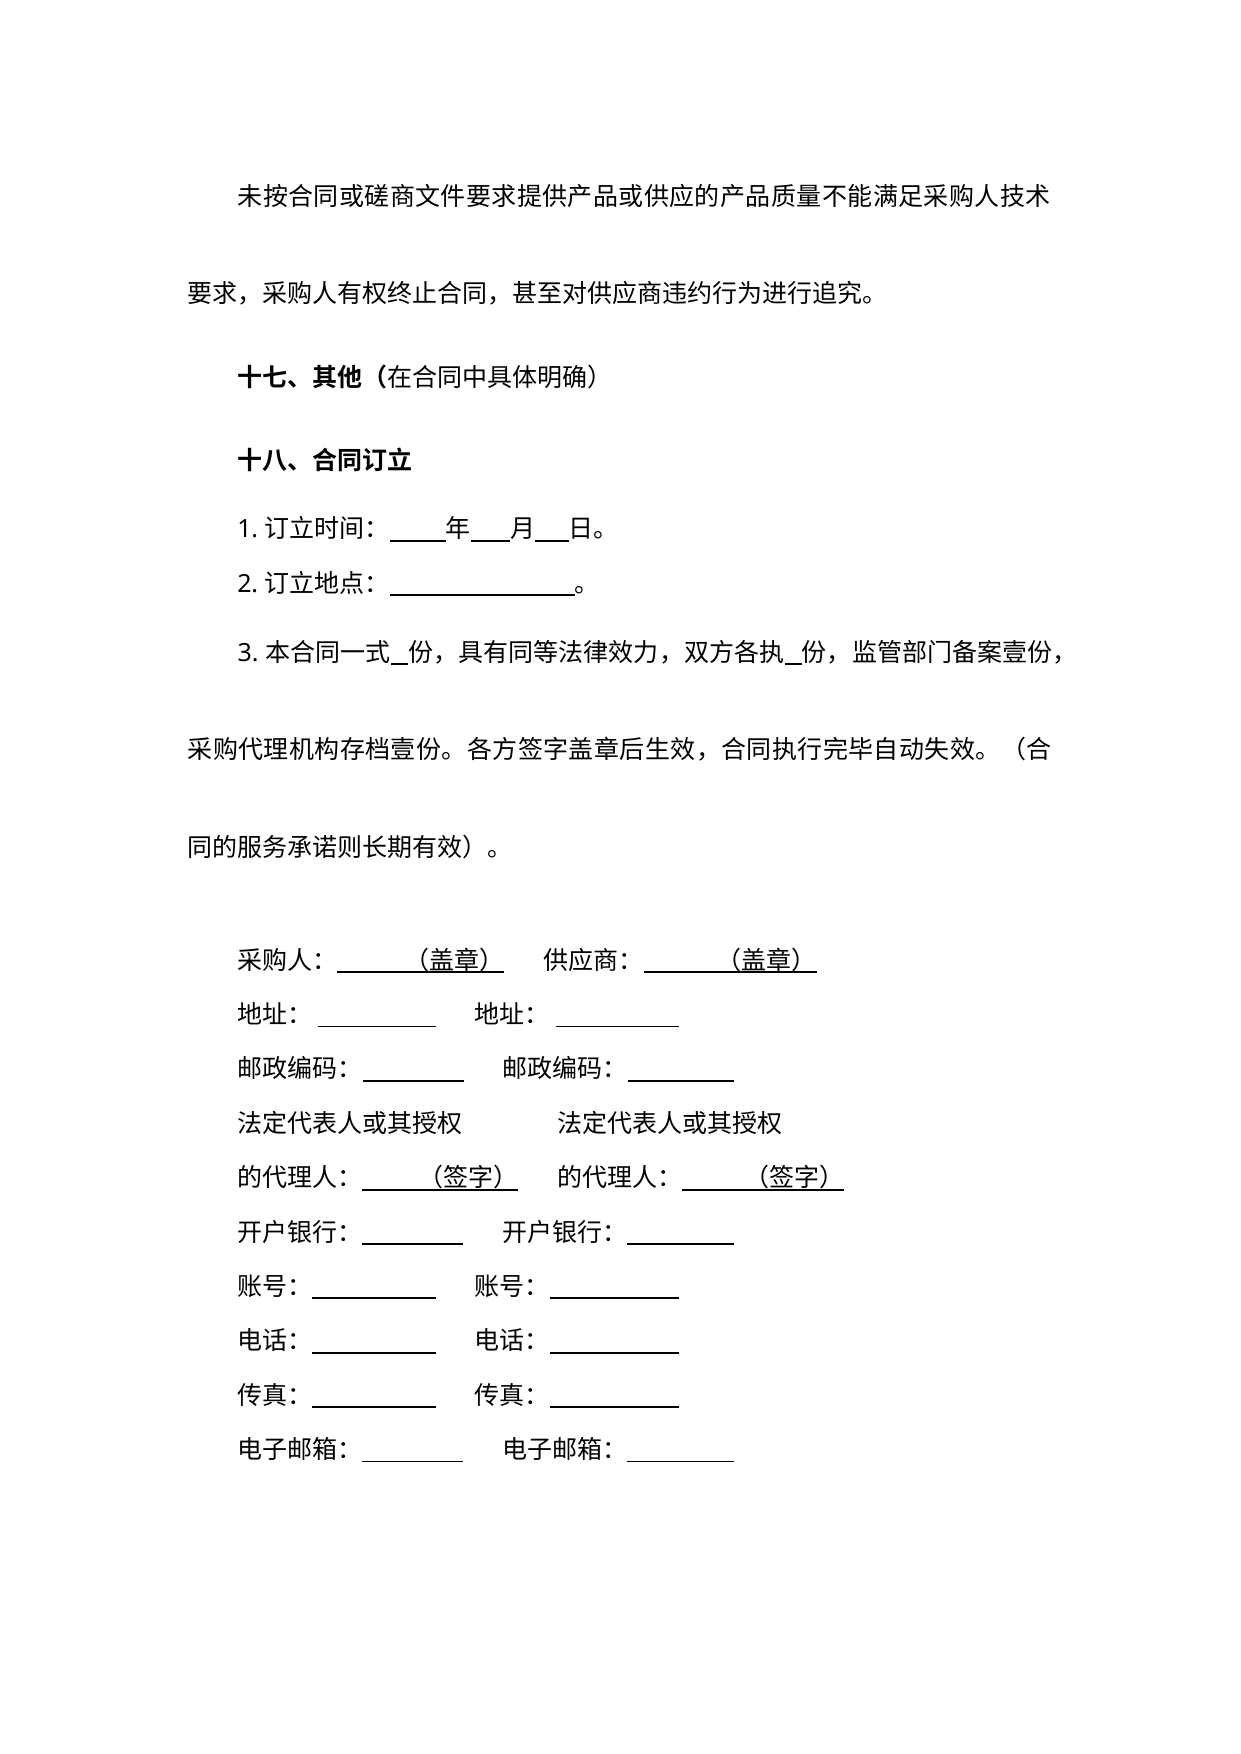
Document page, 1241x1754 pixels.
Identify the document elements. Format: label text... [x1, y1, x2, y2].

text 十八、合同订立 [187, 426, 1053, 491]
text 地址： 地址： [187, 994, 1053, 1031]
text 邮政编码： 邮政编码： [187, 1049, 1053, 1085]
text 传真： 传真： [187, 1375, 1053, 1411]
text 未按合同或磋商文件要求提供产品或供应的产品质量不能满足采购人技术要求，采购人有权终止合同，甚至对供应商违约行为进行追究。 [187, 162, 1053, 324]
text 账号： 账号： [187, 1266, 1053, 1303]
text 2. 订立地点： 。 [187, 563, 1053, 599]
text 电子邮箱： 电子邮箱： [187, 1429, 1053, 1466]
text 3. 本合同一式 份，具有同等法律效力，双方各执 份，监管部门备案壹份，采购代理机构存档壹份。各方签字盖章后生效，合同执行完毕自动失效。（合同的服务承诺则长期有效）。 [187, 618, 1053, 878]
text 1. 订立时间： 年 月 日。 [187, 509, 1053, 545]
text 法定代表人或其授权 法定代表人或其授权 [187, 1103, 1053, 1139]
text 采购人： （盖章） 供应商： （盖章） [187, 940, 1053, 976]
text 的代理人： （签字） 的代理人： （签字） [187, 1158, 1053, 1194]
text 十七、其他（在合同中具体明确） [187, 343, 1053, 408]
text 开户银行： 开户银行： [187, 1212, 1053, 1248]
text 电话： 电话： [187, 1321, 1053, 1357]
